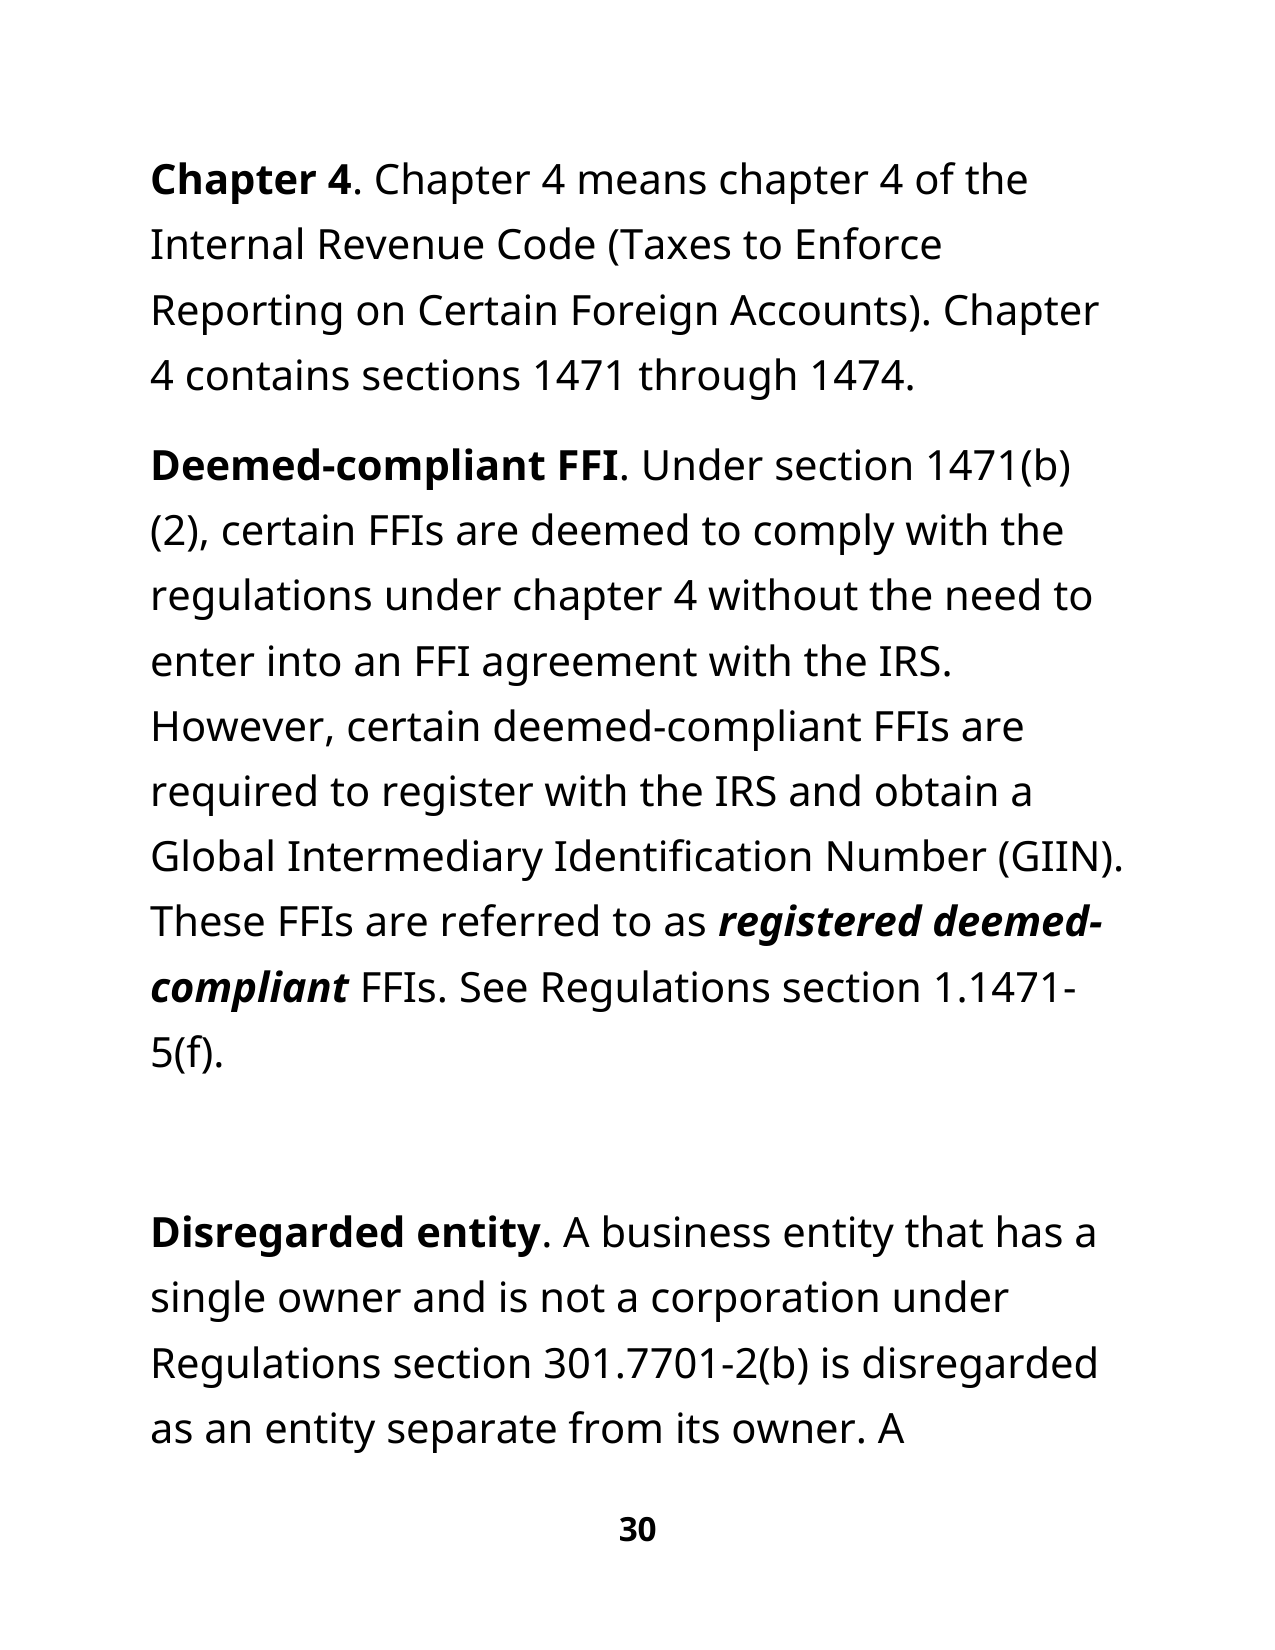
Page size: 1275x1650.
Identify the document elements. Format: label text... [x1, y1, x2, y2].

text Deemed-compliant FFI. Under section 1471(b)(2), certain FFIs are deemed to comply with the regulations under chapter 4 without the need to enter into an FFI agreement with the IRS. However, certain deemed-compliant FFIs are required to register with the IRS and obtain a Global Intermediary Identification Number (GIIN). These FFIs are referred to as registered deemed-compliant FFIs. See Regulations section 1.1471-5(f). [150, 436, 1125, 1079]
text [150, 1203, 1125, 1456]
text Chapter 4. Chapter 4 means chapter 4 of the Internal Revenue Code (Taxes to Enforce Reporting on Certain Foreign Accounts). Chapter 4 contains sections 1471 through 1474. [150, 150, 1125, 402]
